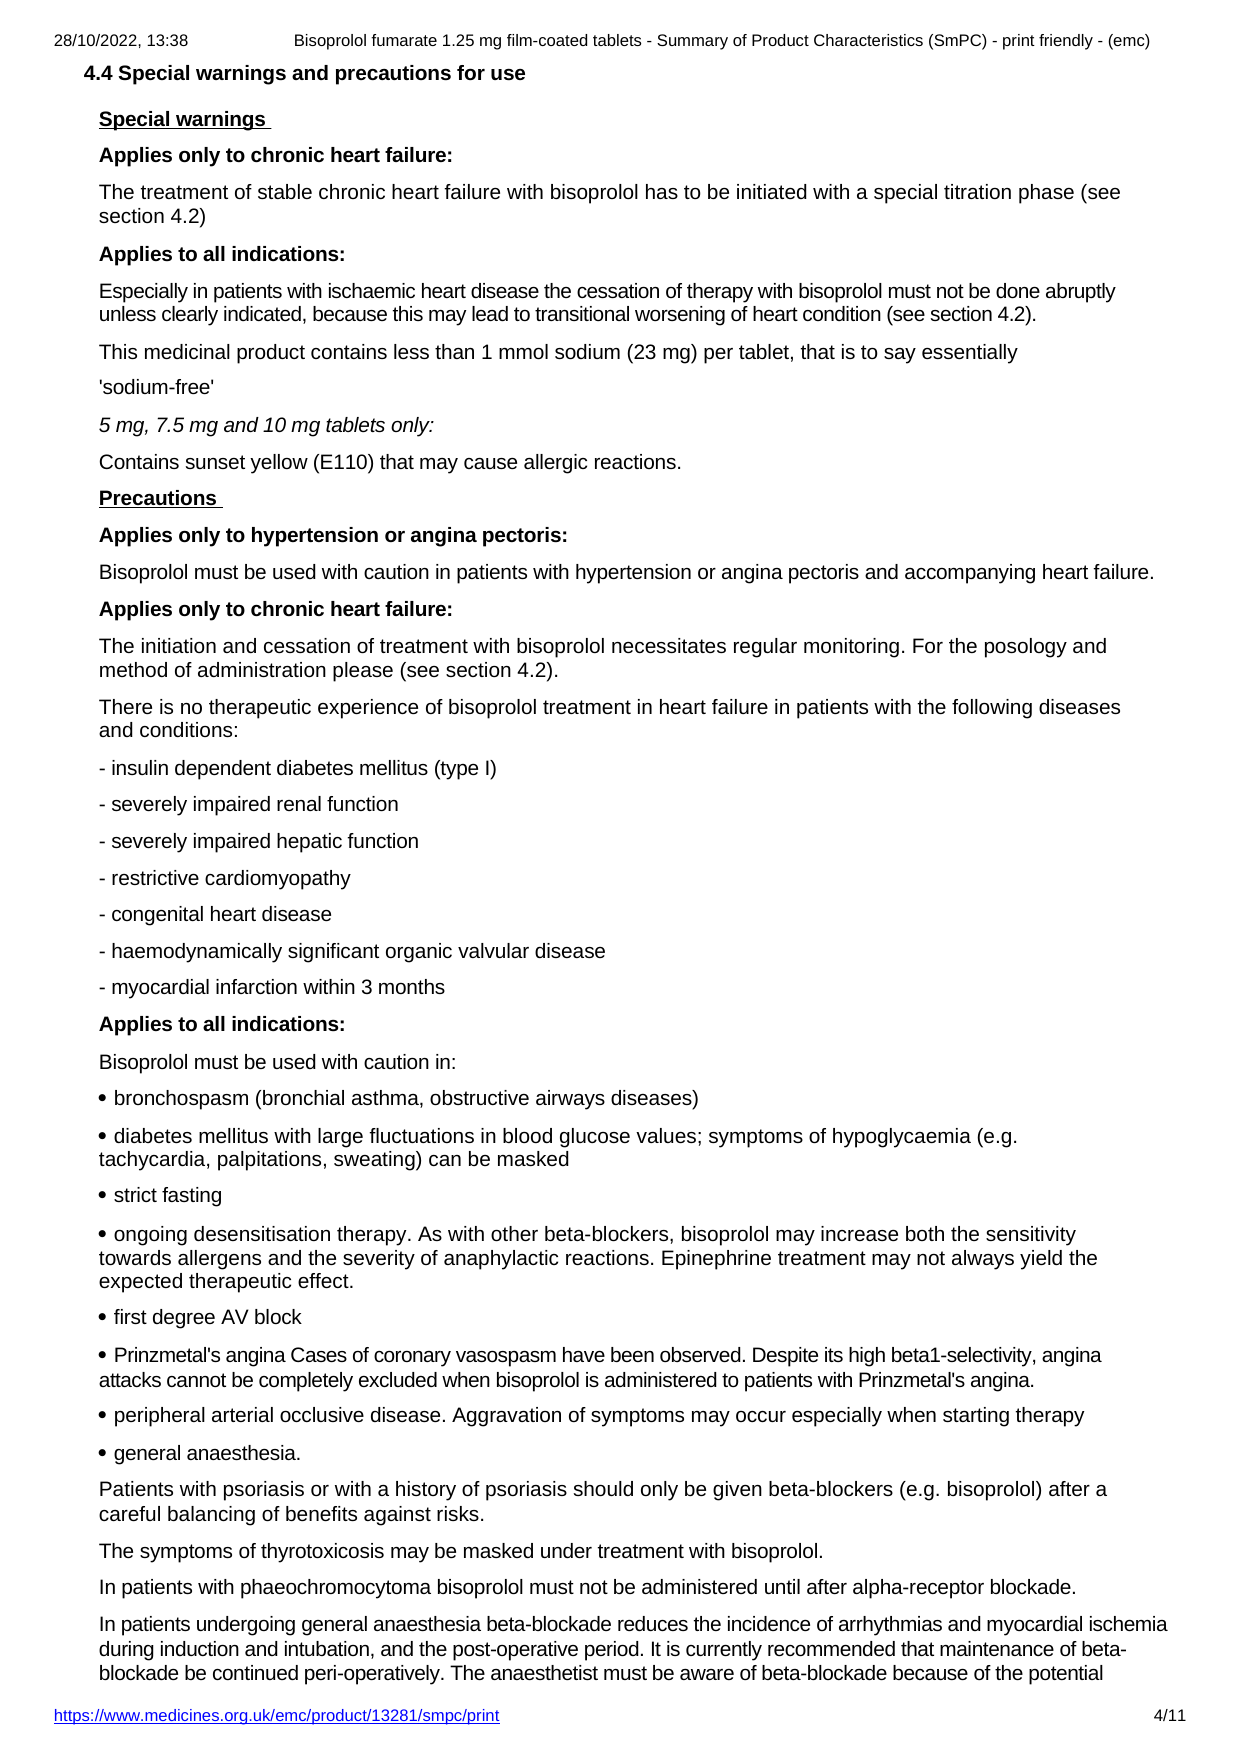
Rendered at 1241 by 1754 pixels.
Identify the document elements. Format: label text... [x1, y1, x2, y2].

text Applies to all indications: [99, 242, 1184, 266]
list Prinzmetal's angina Cases of coronary vasospasm have been observed. Despite its high beta1-selectivity, angina attacks cannot be completely excluded when bisoprolol is administered to patients with Prinzmetal's angina. [99, 1342, 1117, 1392]
text during induction and intubation, and the post-operative period. It is currently recommended that maintenance of beta-blockade be continued peri-operatively. The anaesthetist must be aware of beta-blockade because of the potential [99, 1637, 1139, 1686]
text - restrictive cardiomyopathy [99, 867, 1184, 891]
text Precautions [99, 486, 1184, 510]
text Bisoprolol must be used with caution in patients with hypertension or angina pectoris and accompanying heart failure. [99, 560, 1184, 584]
text There is no therapeutic experience of bisoprolol treatment in heart failure in patients with the following diseases and conditions: [99, 696, 1124, 743]
text - severely impaired renal function [99, 792, 1184, 816]
text In patients undergoing general anaesthesia beta-blockade reduces the incidence of arrhythmias and myocardial ischemia [99, 1613, 1184, 1637]
text Especially in patients with ischaemic heart disease the cessation of therapy with bisoprolol must not be done abruptly unless clearly indicated, because this may lead to transitional worsening of heart condition (see section 4.2). [99, 280, 1132, 327]
text The treatment of stable chronic heart failure with bisoprolol has to be initiated with a special titration phase (see section 4.2) [99, 181, 1124, 228]
list diabetes mellitus with large fluctuations in blood glucose values; symptoms of hypoglycaemia (e.g. tachycardia, palpitations, sweating) can be masked [99, 1125, 1019, 1171]
list first degree AV block [99, 1304, 1184, 1329]
text Applies only to hypertension or angina pectoris: [99, 524, 1184, 548]
text - myocardial infarction within 3 months [99, 976, 1184, 999]
list general anaesthesia. [99, 1439, 1184, 1465]
text In patients with phaeochromocytoma bisoprolol must not be administered until after alpha-receptor blockade. [99, 1576, 1184, 1599]
list strict fasting [99, 1182, 1184, 1208]
text - insulin dependent diabetes mellitus (type I) [99, 756, 1184, 780]
text - congenital heart disease [99, 903, 1184, 927]
text 'sodium-free' [99, 376, 1184, 399]
list ongoing desensitisation therapy. As with other beta-blockers, bisoprolol may increase both the sensitivity towards allergens and the severity of anaphylactic reactions. Epinephrine treatment may not always yield the expected therapeutic effect. [99, 1222, 1102, 1294]
text This medicinal product contains less than 1 mmol sodium (23 mg) per tablet, that is to say essentially [99, 340, 1184, 364]
text Patients with psoriasis or with a history of psoriasis should only be given beta-blockers (e.g. bisoprolol) after a careful balancing of benefits against risks. [99, 1476, 1109, 1526]
text Bisoprolol must be used with caution in: [99, 1050, 1184, 1074]
text 4.4 Special warnings and precautions for use [84, 61, 1184, 85]
text - severely impaired hepatic function [99, 830, 1184, 854]
text The symptoms of thyrotoxicosis may be masked under treatment with bisoprolol. [99, 1540, 1184, 1564]
text https://www.medicines.org.uk/emc/product/13281/smpc/print 4/11 [54, 1706, 1184, 1725]
text Applies only to chronic heart failure: [99, 597, 1184, 621]
text 28/10/2022, 13:38 Bisoprolol fumarate 1.25 mg film-coated tablets - Summary of Product Characteristics (SmPC) - print friendly - (emc) [54, 31, 1184, 51]
list bronchospasm (bronchial asthma, obstructive airways diseases) [99, 1084, 1184, 1110]
list peripheral arterial occlusive disease. Aggravation of symptoms may occur especially when starting therapy [99, 1402, 1184, 1428]
text Special warnings [99, 107, 1184, 131]
text Applies to all indications: [99, 1013, 1184, 1037]
text Contains sunset yellow (E110) that may cause allergic reactions. [99, 450, 1184, 474]
text - haemodynamically significant organic valvular disease [99, 940, 1184, 964]
text 5 mg, 7.5 mg and 10 mg tablets only: [99, 413, 1184, 437]
text Applies only to chronic heart failure: [99, 143, 1184, 167]
text The initiation and cessation of treatment with bisoprolol necessitates regular monitoring. For the posology and method of administration please (see section 4.2). [99, 634, 1109, 682]
